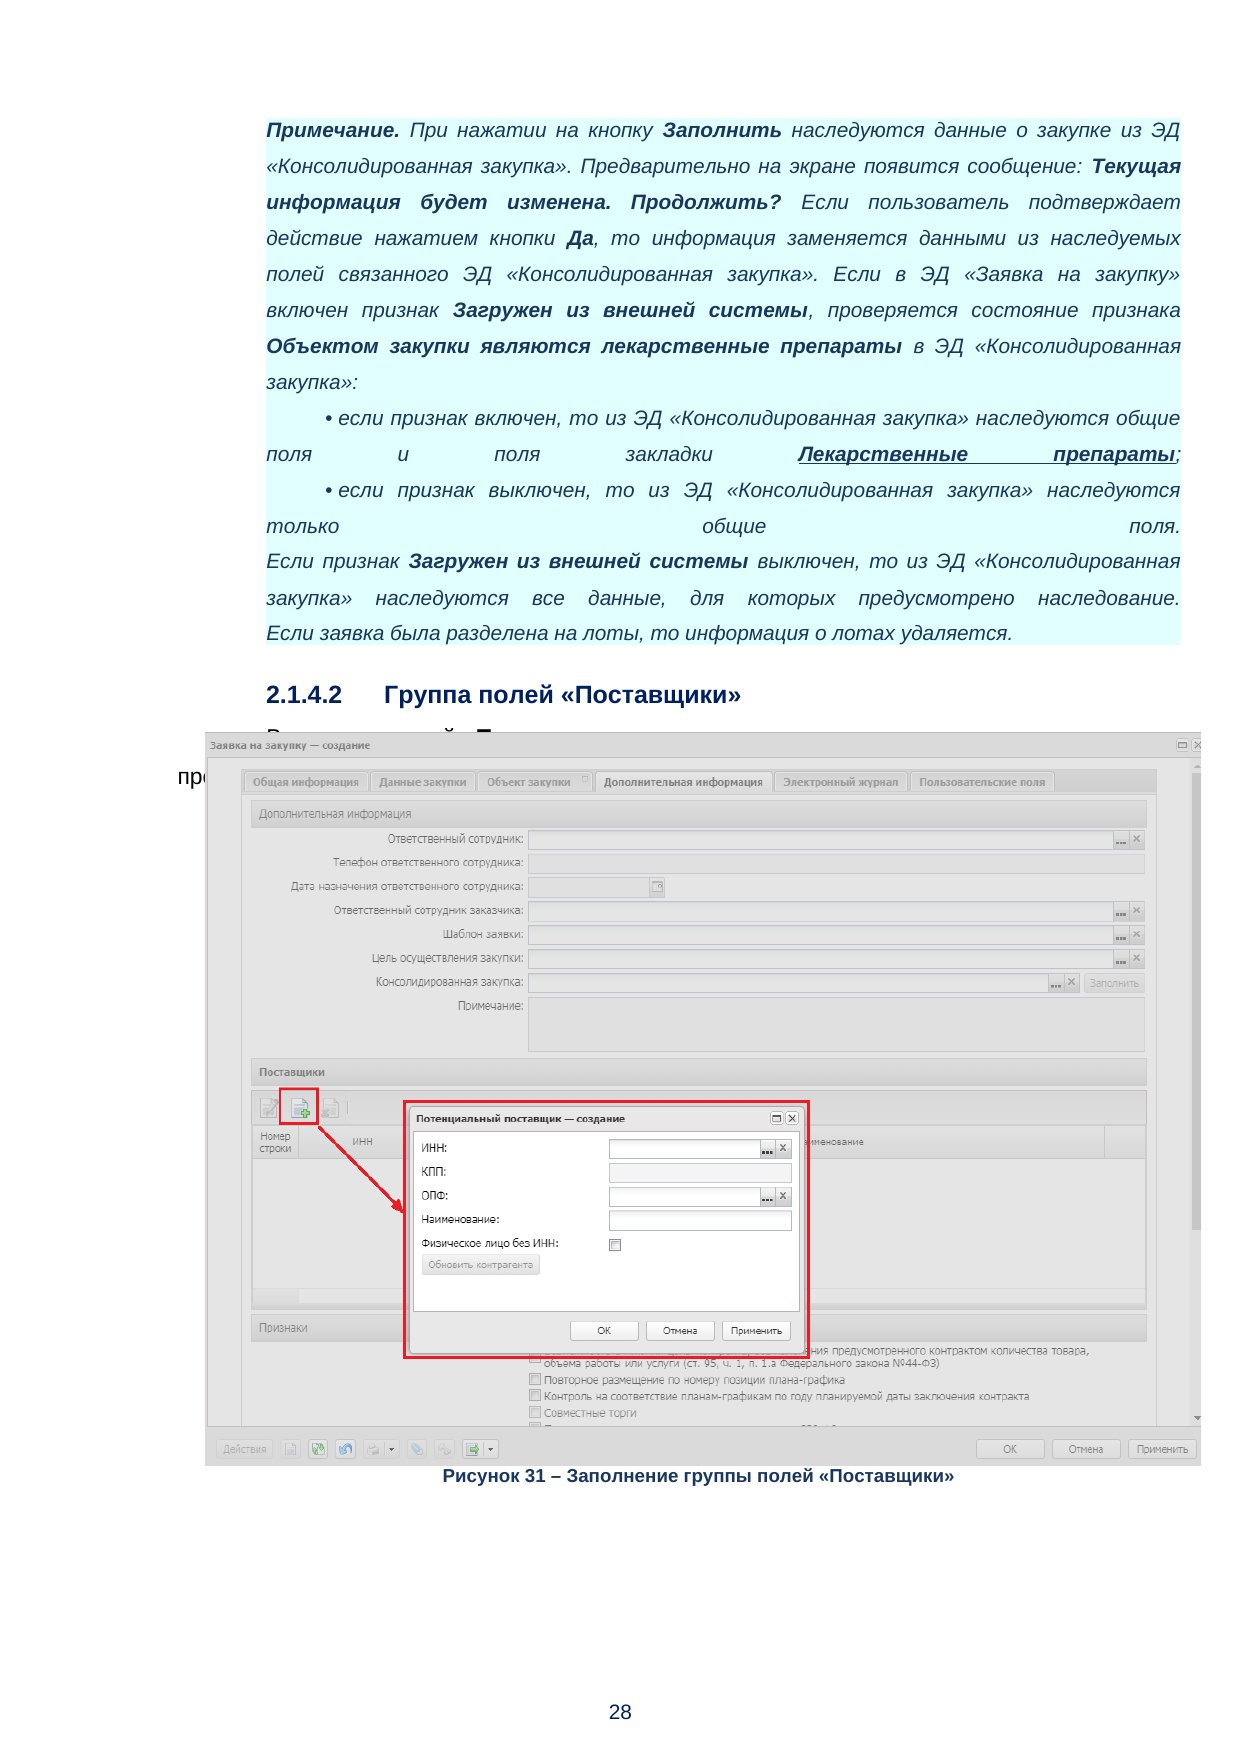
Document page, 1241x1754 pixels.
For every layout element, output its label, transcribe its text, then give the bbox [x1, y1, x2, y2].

text Примечание. При нажатии на кнопку Заполнить наследуются данные о закупке из ЭД «Консолидированная закупка». Предварительно на экране появится сообщение: Текущая информация будет изменена. Продолжить? Если пользователь подтверждает действие нажатием кнопки Да, то информация заменяется данными из наследуемых полей связанного ЭД «Консолидированная закупка». Если в ЭД «Заявка на закупку» включен признак Загружен из внешней системы, проверяется состояние признака Объектом закупки являются лекарственные препараты в ЭД «Консолидированная закупка»: • если признак включен, то из ЭД «Консолидированная закупка» наследуются общие поля и поля закладки Лекарственные препараты; • если признак выключен, то из ЭД «Консолидированная закупка» наследуются только общие поля. Если признак Загружен из внешней системы выключен, то из ЭД «Консолидированная закупка» наследуются все данные, для которых предусмотрено наследование. Если заявка была разделена на лоты, то информация о лотах удаляется. [266, 118, 1181, 645]
subtitle Группа полей «Поставщики» [266, 680, 1181, 709]
picture [204, 732, 1202, 1466]
